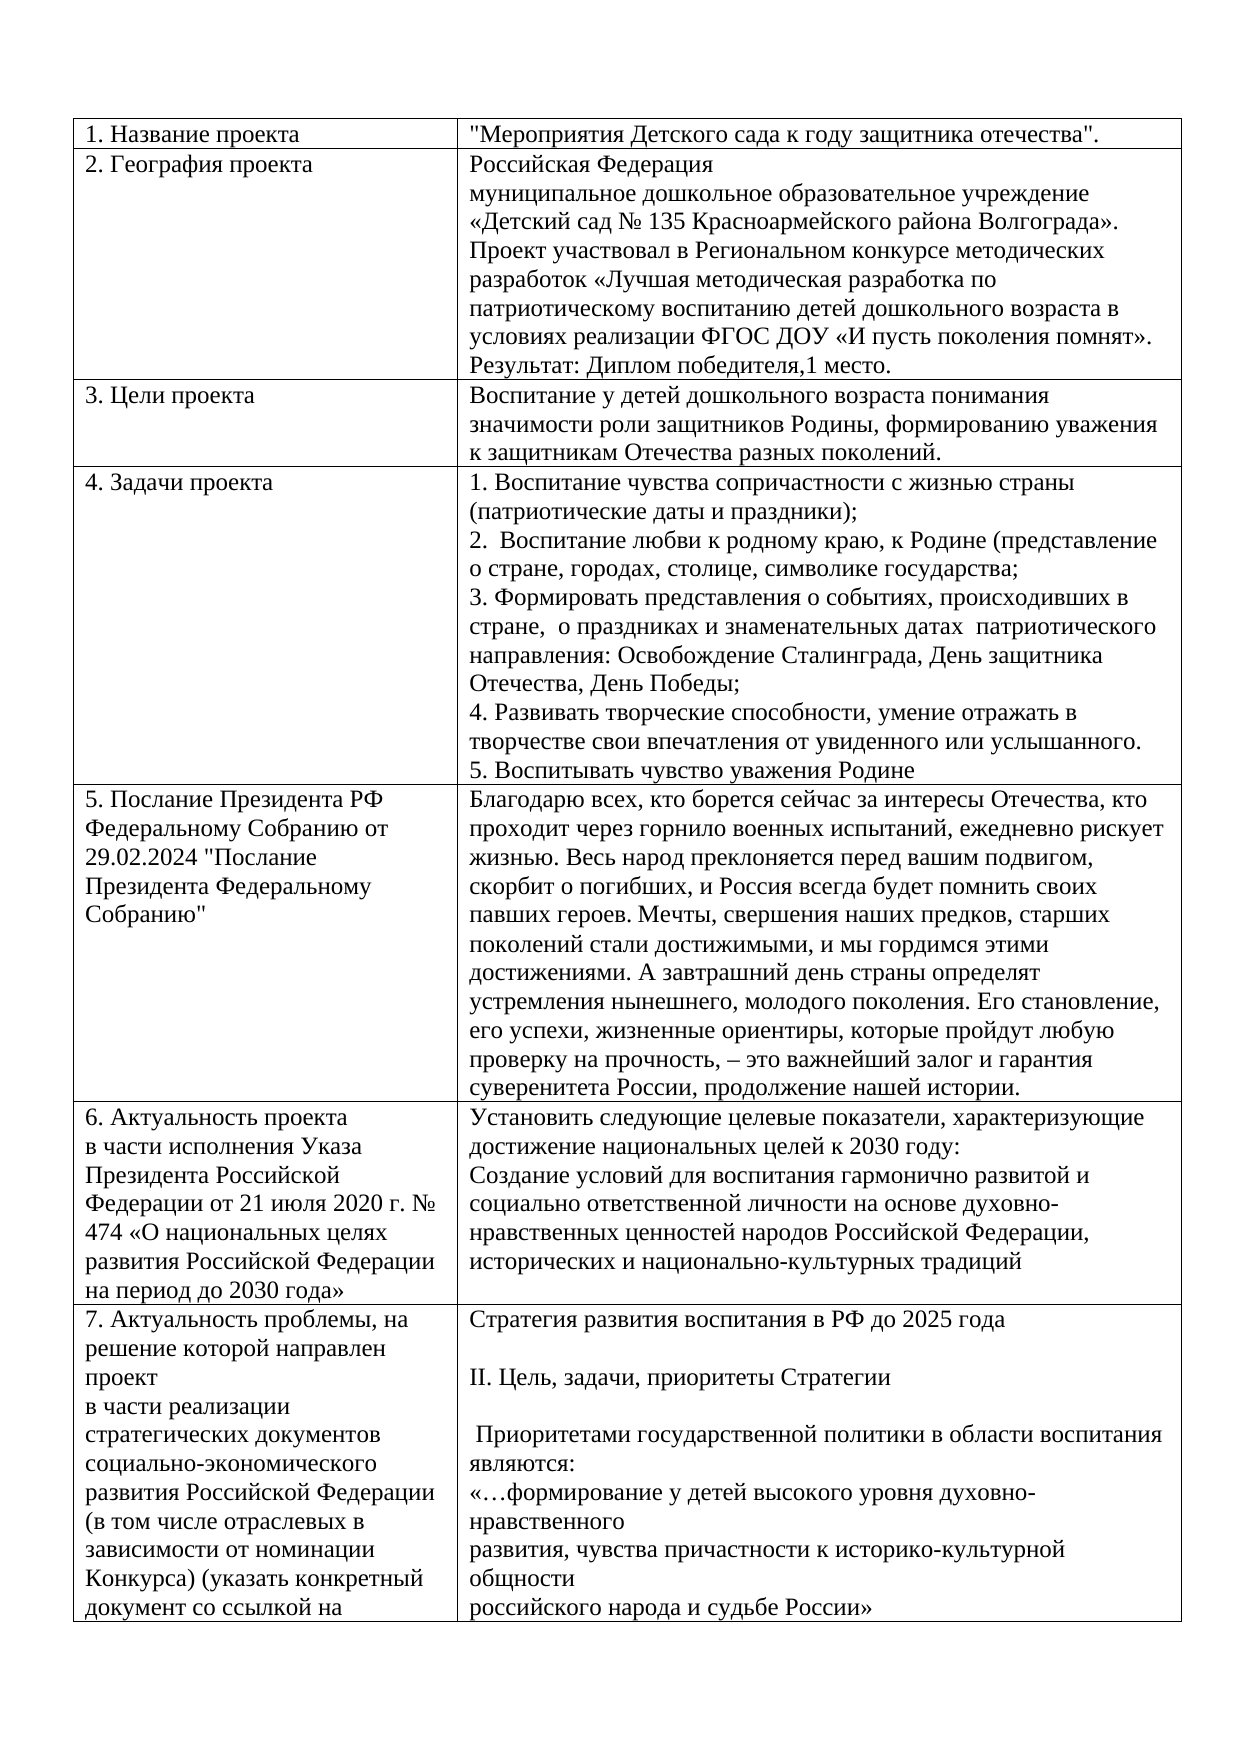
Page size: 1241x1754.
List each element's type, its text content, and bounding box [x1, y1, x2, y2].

table_cell 4. Задачи проекта [74, 467, 457, 783]
table_cell 1. Воспитание чувства сопричастности с жизнью страны (патриотические даты и праздники); 2. Воспитание любви к родному краю, к Родине (представление о стране, городах, столице, символике государства; 3. Формировать представления о событиях, происходивших в стране, о праздниках и знаменательных датах патриотического направления: Освобождение Сталинграда, День защитника Отечества, День Победы; 4. Развивать творческие способности, умение отражать в творчестве свои впечатления от увиденного или услышанного. 5. Воспитывать чувство уважения Родине [458, 467, 1181, 783]
table_cell Благодарю всех, кто борется сейчас за интересы Отечества, кто проходит через горнило военных испытаний, ежедневно рискует жизнью. Весь народ преклоняется перед вашим подвигом, скорбит о погибших, и Россия всегда будет помнить своих павших героев. Мечты, свершения наших предков, старших поколений стали достижимыми, и мы гордимся этими достижениями. А завтрашний день страны определят устремления нынешнего, молодого поколения. Его становление, его успехи, жизненные ориентиры, которые пройдут любую проверку на прочность, – это важнейший залог и гарантия суверенитета России, продолжение нашей истории. [458, 785, 1181, 1101]
table_header 1. Название проекта [74, 119, 457, 148]
table_cell Воспитание у детей дошкольного возраста понимания значимости роли защитников Родины, формированию уважения к защитникам Отечества разных поколений. [458, 380, 1181, 466]
table_cell Установить следующие целевые показатели, характеризующие достижение национальных целей к 2030 году: Создание условий для воспитания гармонично развитой и социально ответственной личности на основе духовно-нравственных ценностей народов Российской Федерации, исторических и национально-культурных традиций [458, 1102, 1181, 1303]
table_cell 3. Цели проекта [74, 380, 457, 466]
table_header "Мероприятия Детского сада к году защитника отечества". [458, 119, 1181, 148]
table_cell Российская Федерация муниципальное дошкольное образовательное учреждение «Детский сад № 135 Красноармейского района Волгограда». Проект участвовал в Региональном конкурсе методических разработок «Лучшая методическая разработка по патриотическому воспитанию детей дошкольного возраста в условиях реализации ФГОС ДОУ «И пусть поколения помнят». Результат: Диплом победителя,1 место. [458, 149, 1181, 379]
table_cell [458, 1305, 1181, 1621]
table_cell 6. Актуальность проекта в части исполнения Указа Президента Российской Федерации от 21 июля 2020 г. № 474 «О национальных целях развития Российской Федерации на период до 2030 года» [74, 1102, 457, 1303]
table_cell 5. Послание Президента РФ Федеральному Собранию от 29.02.2024 "Послание Президента Федеральному Собранию" [74, 785, 457, 1101]
table_cell 2. География проекта [74, 149, 457, 379]
